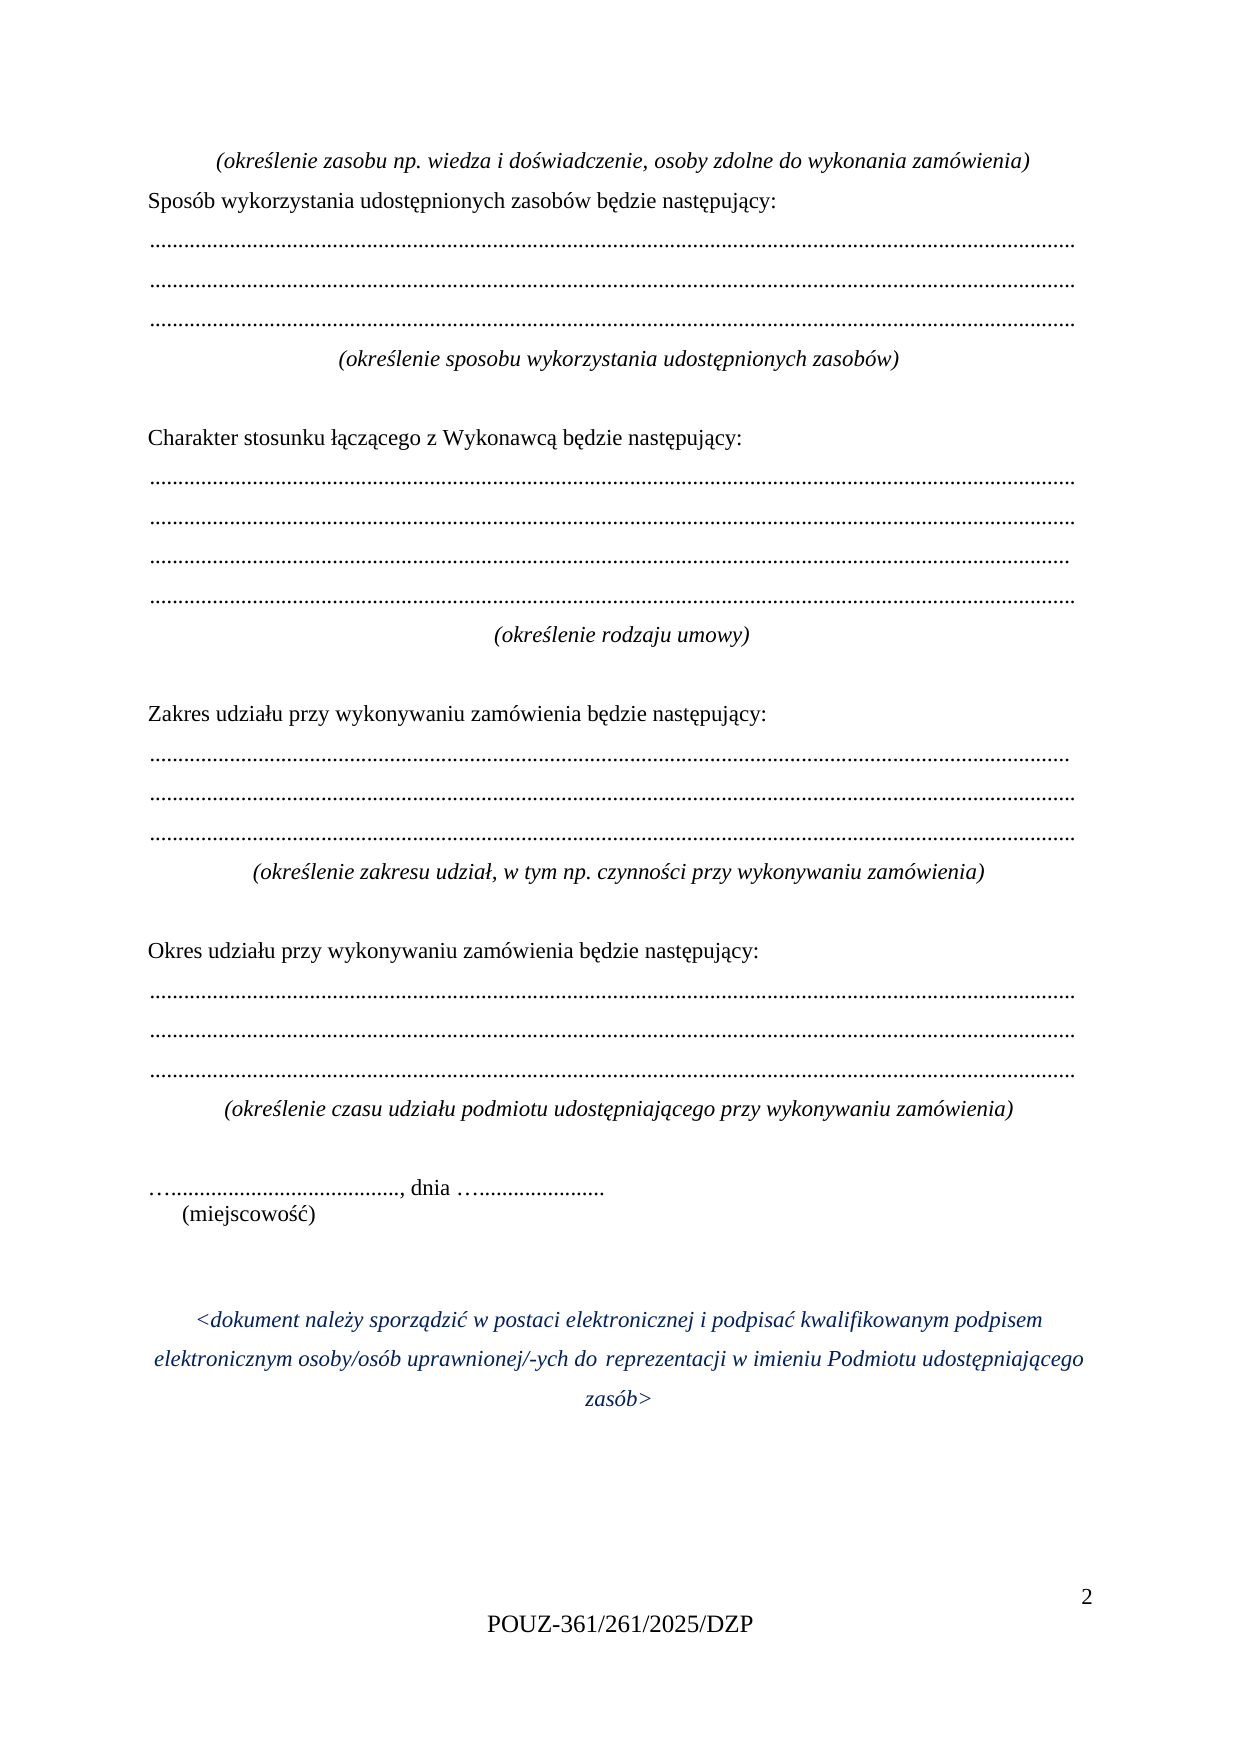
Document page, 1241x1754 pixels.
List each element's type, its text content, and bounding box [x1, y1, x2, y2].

text <dokument należy sporządzić w postaci elektronicznej i podpisać kwalifikowanym podpisem elektronicznym osoby/osób uprawnionej/-ych do reprezentacji w imieniu Podmiotu udostępniającego zasób> [148, 1306, 1093, 1411]
text (określenie zasobu np. wiedza i doświadczenie, osoby zdolne do wykonania zamówienia) [150, 148, 388, 174]
text (określenie czasu udziału podmiotu udostępniającego przy wykonywaniu zamówienia) [148, 1095, 1093, 1121]
text (określenie rodzaju umowy) [148, 621, 1093, 648]
text (określenie sposobu wykorzystania udostępnionych zasobów) [148, 345, 1093, 371]
text …........................................, dnia …...................... (miejscowość) [148, 1174, 1093, 1227]
text Okres udziału przy wykonywaniu zamówienia będzie następujący: [148, 937, 1090, 963]
text ................................................................................................................................................................. [150, 542, 1093, 569]
text Charakter stosunku łączącego z Wykonawcą będzie następujący: [148, 424, 1093, 450]
text (określenie zakresu udział, w tym np. czynności przy wykonywaniu zamówienia) [148, 858, 1093, 884]
text ................................................................................................................................................................. [150, 740, 1093, 766]
text (określenie zasobu np. wiedza i doświadczenie, osoby zdolne do wykonania zamówienia) [427, 148, 1093, 174]
text Sposób wykorzystania udostępnionych zasobów będzie następujący: [148, 187, 1093, 213]
text Zakres udziału przy wykonywaniu zamówienia będzie następujący: [148, 700, 1090, 727]
